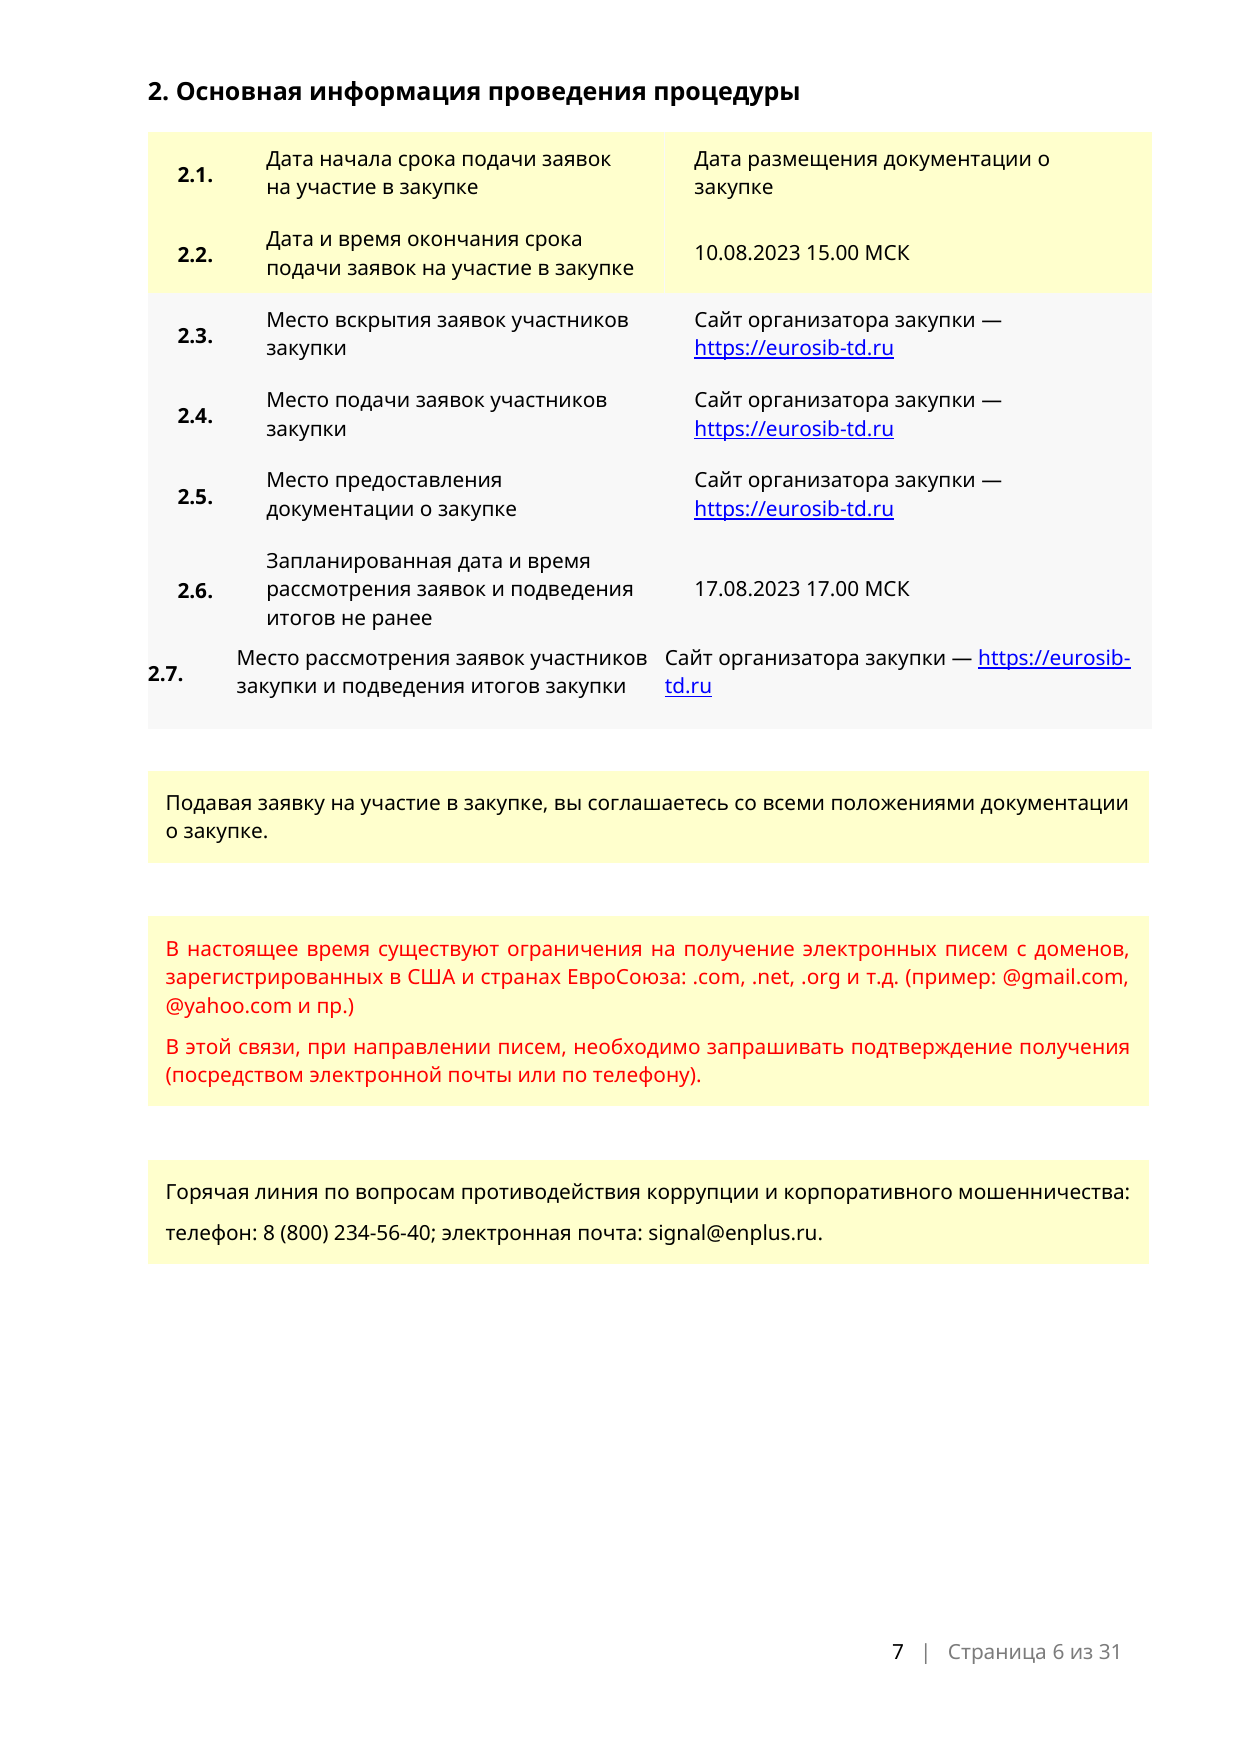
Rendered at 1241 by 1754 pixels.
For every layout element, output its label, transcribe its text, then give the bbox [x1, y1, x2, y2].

text В этой связи, при направлении писем, необходимо запрашивать подтверждение получения (посредством электронной почты или по телефону). [149, 1014, 1148, 1105]
text В настоящее время существуют ограничения на получение электронных писем с доменов, зарегистрированных в США и странах ЕвроСоюза: .com, .net, .org и т.д. (пример: @gmail.com, @yahoo.com и пр.) [149, 917, 1148, 1014]
text Основная информация проведения процедуры [148, 74, 1131, 107]
text Подавая заявку на участие в закупке, вы соглашаетесь со всеми положениями документации о закупке. [149, 772, 1148, 862]
text телефон: 8 (800) 234-56-40; электронная почта: signal@enplus.ru. [149, 1201, 1148, 1263]
text Горячая линия по вопросам противодействия коррупции и корпоративного мошенничества: [149, 1161, 1148, 1201]
